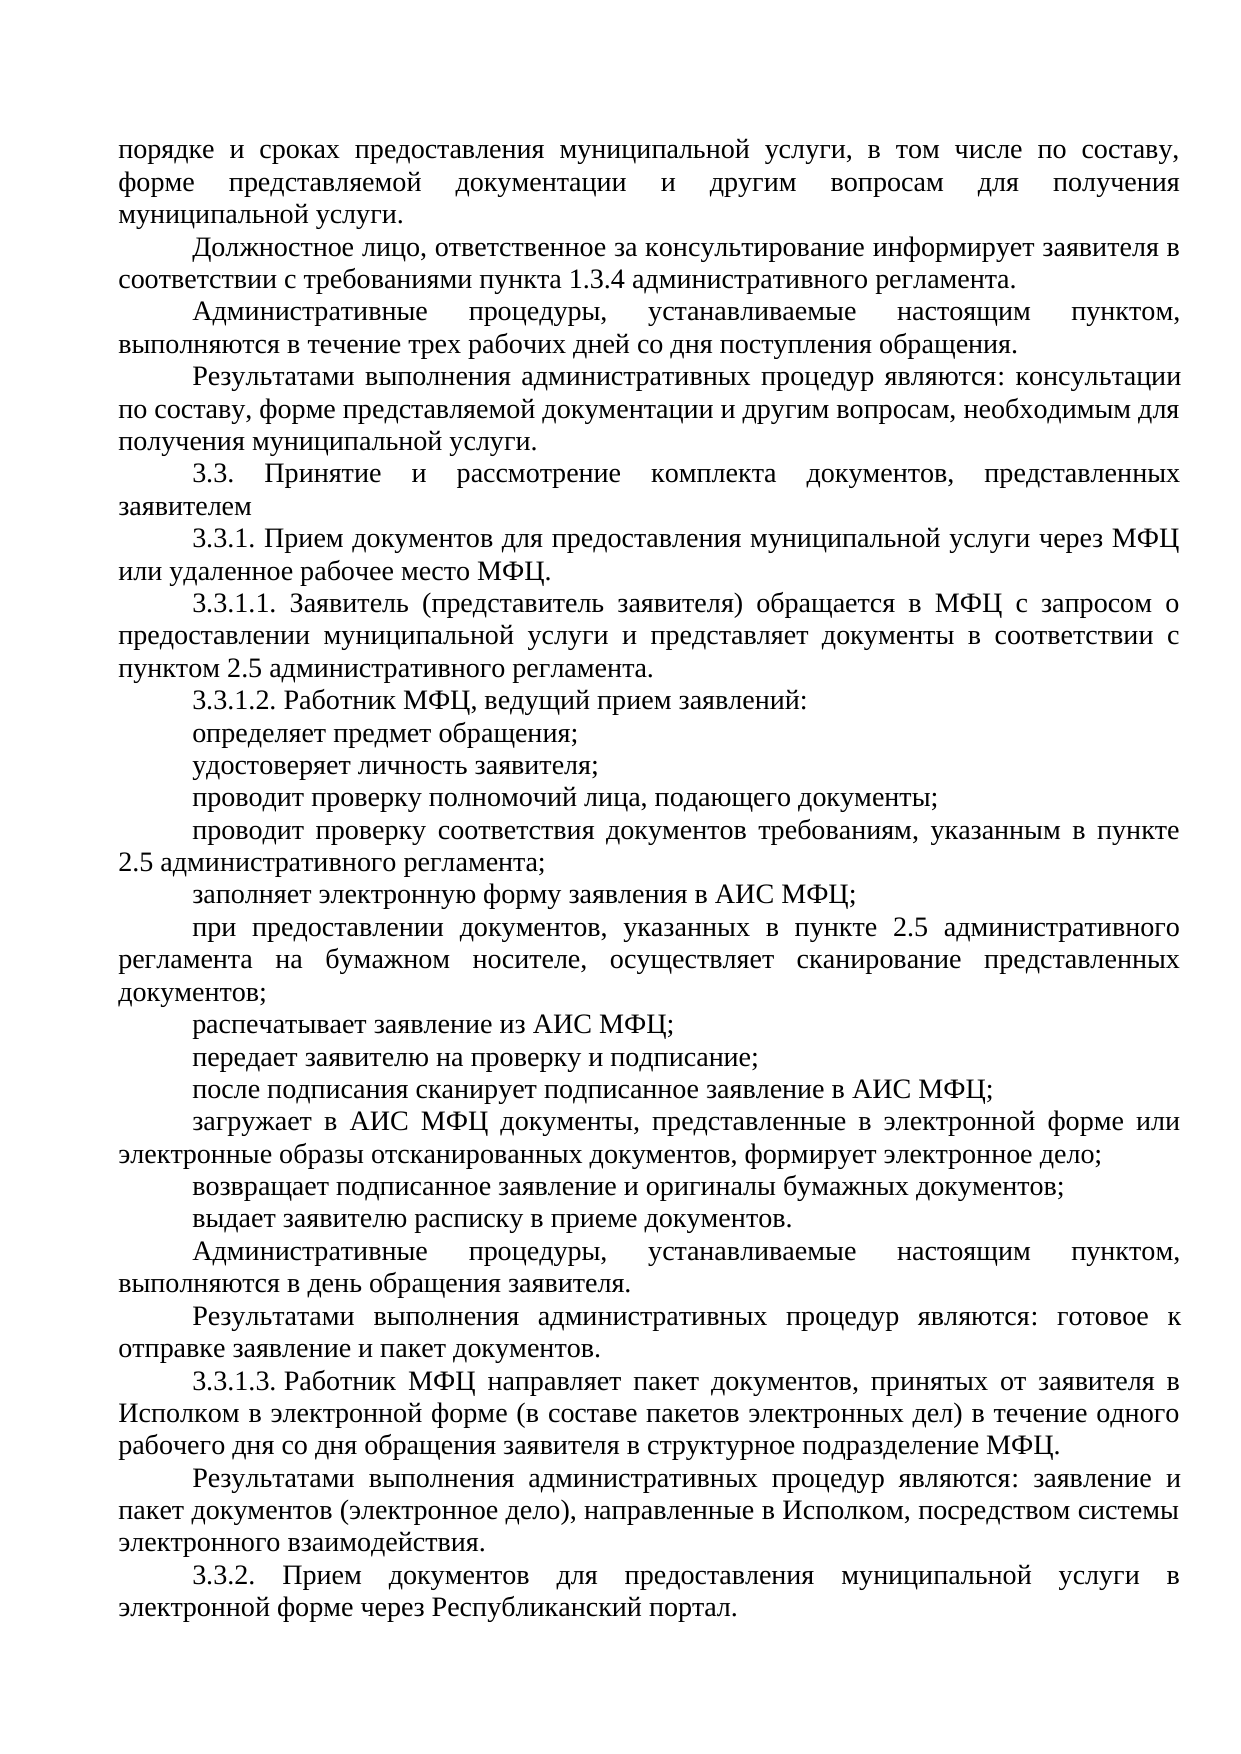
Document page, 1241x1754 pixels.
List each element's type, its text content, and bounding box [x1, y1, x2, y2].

text при предоставлении документов, указанных в пункте 2.5 административного регламента на бумажном носителе, осуществляет сканирование представленных документов; [118, 910, 1181, 1007]
text 3.3. Принятие и рассмотрение комплекта документов, представленных заявителем [118, 456, 1181, 521]
text Административные процедуры, устанавливаемые настоящим пунктом, выполняются в течение трех рабочих дней со дня поступления обращения. [118, 294, 1181, 359]
text проводит проверку соответствия документов требованиям, указанным в пункте 2.5 административного регламента; [118, 813, 1181, 878]
text 3.3.1.3. Работник МФЦ направляет пакет документов, принятых от заявителя в Исполком в электронной форме (в составе пакетов электронных дел) в течение одного рабочего дня со дня обращения заявителя в структурное подразделение МФЦ. [118, 1363, 1181, 1461]
text после подписания сканирует подписанное заявление в АИС МФЦ; [118, 1072, 1181, 1104]
text 3.3.1.2. Работник МФЦ, ведущий прием заявлений: [118, 683, 1181, 716]
text загружает в АИС МФЦ документы, представленные в электронной форме или электронные образы отсканированных документов, формирует электронное дело; [118, 1104, 1181, 1169]
text Должностное лицо, ответственное за консультирование информирует заявителя в соответствии с требованиями пункта 1.3.4 административного регламента. [118, 230, 1181, 294]
text удостоверяет личность заявителя; [118, 748, 1181, 780]
text Результатами выполнения административных процедур являются: заявление и пакет документов (электронное дело), направленные в Исполком, посредством системы электронного взаимодействия. [118, 1461, 1181, 1558]
text Административные процедуры, устанавливаемые настоящим пунктом, выполняются в день обращения заявителя. [118, 1234, 1181, 1299]
text 3.3.2. Прием документов для предоставления муниципальной услуги в электронной форме через Республиканский портал. [118, 1558, 1181, 1623]
text 3.3.1.1. Заявитель (представитель заявителя) обращается в МФЦ с запросом о предоставлении муниципальной услуги и представляет документы в соответствии с пунктом 2.5 административного регламента. [118, 586, 1181, 683]
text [118, 132, 1181, 230]
text определяет предмет обращения; [118, 716, 1181, 748]
text возвращает подписанное заявление и оригиналы бумажных документов; [118, 1169, 1181, 1202]
text распечатывает заявление из АИС МФЦ; [118, 1007, 1181, 1039]
text Результатами выполнения административных процедур являются: консультации по составу, форме представляемой документации и другим вопросам, необходимым для получения муниципальной услуги. [118, 359, 1181, 456]
text заполняет электронную форму заявления в АИС МФЦ; [118, 878, 1181, 910]
text проводит проверку полномочий лица, подающего документы; [118, 780, 1181, 813]
text передает заявителю на проверку и подписание; [118, 1039, 1181, 1072]
text Результатами выполнения административных процедур являются: готовое к отправке заявление и пакет документов. [118, 1299, 1181, 1363]
text выдает заявителю расписку в приеме документов. [118, 1202, 1181, 1234]
text 3.3.1. Прием документов для предоставления муниципальной услуги через МФЦ или удаленное рабочее место МФЦ. [118, 521, 1181, 586]
